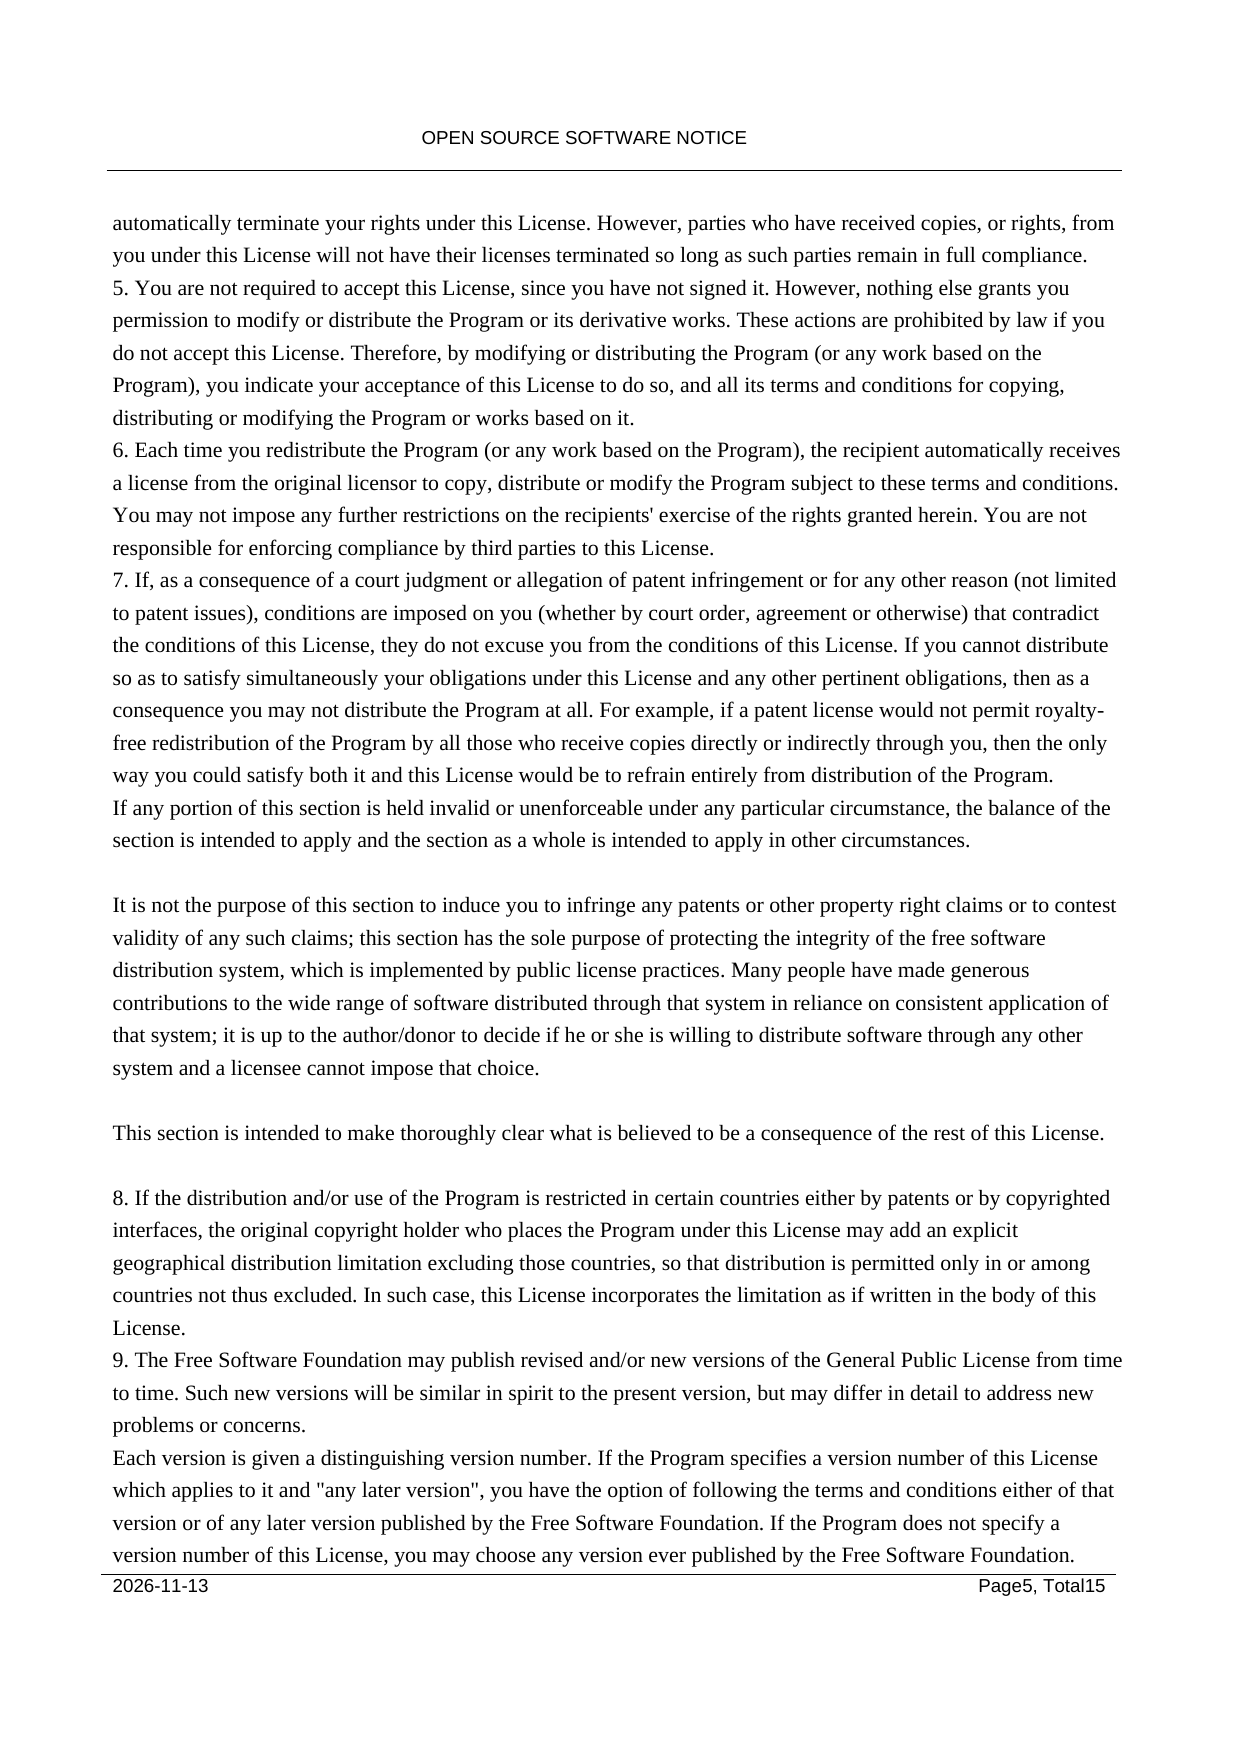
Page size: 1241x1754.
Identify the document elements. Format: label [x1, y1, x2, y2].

text [112, 206, 1128, 1571]
